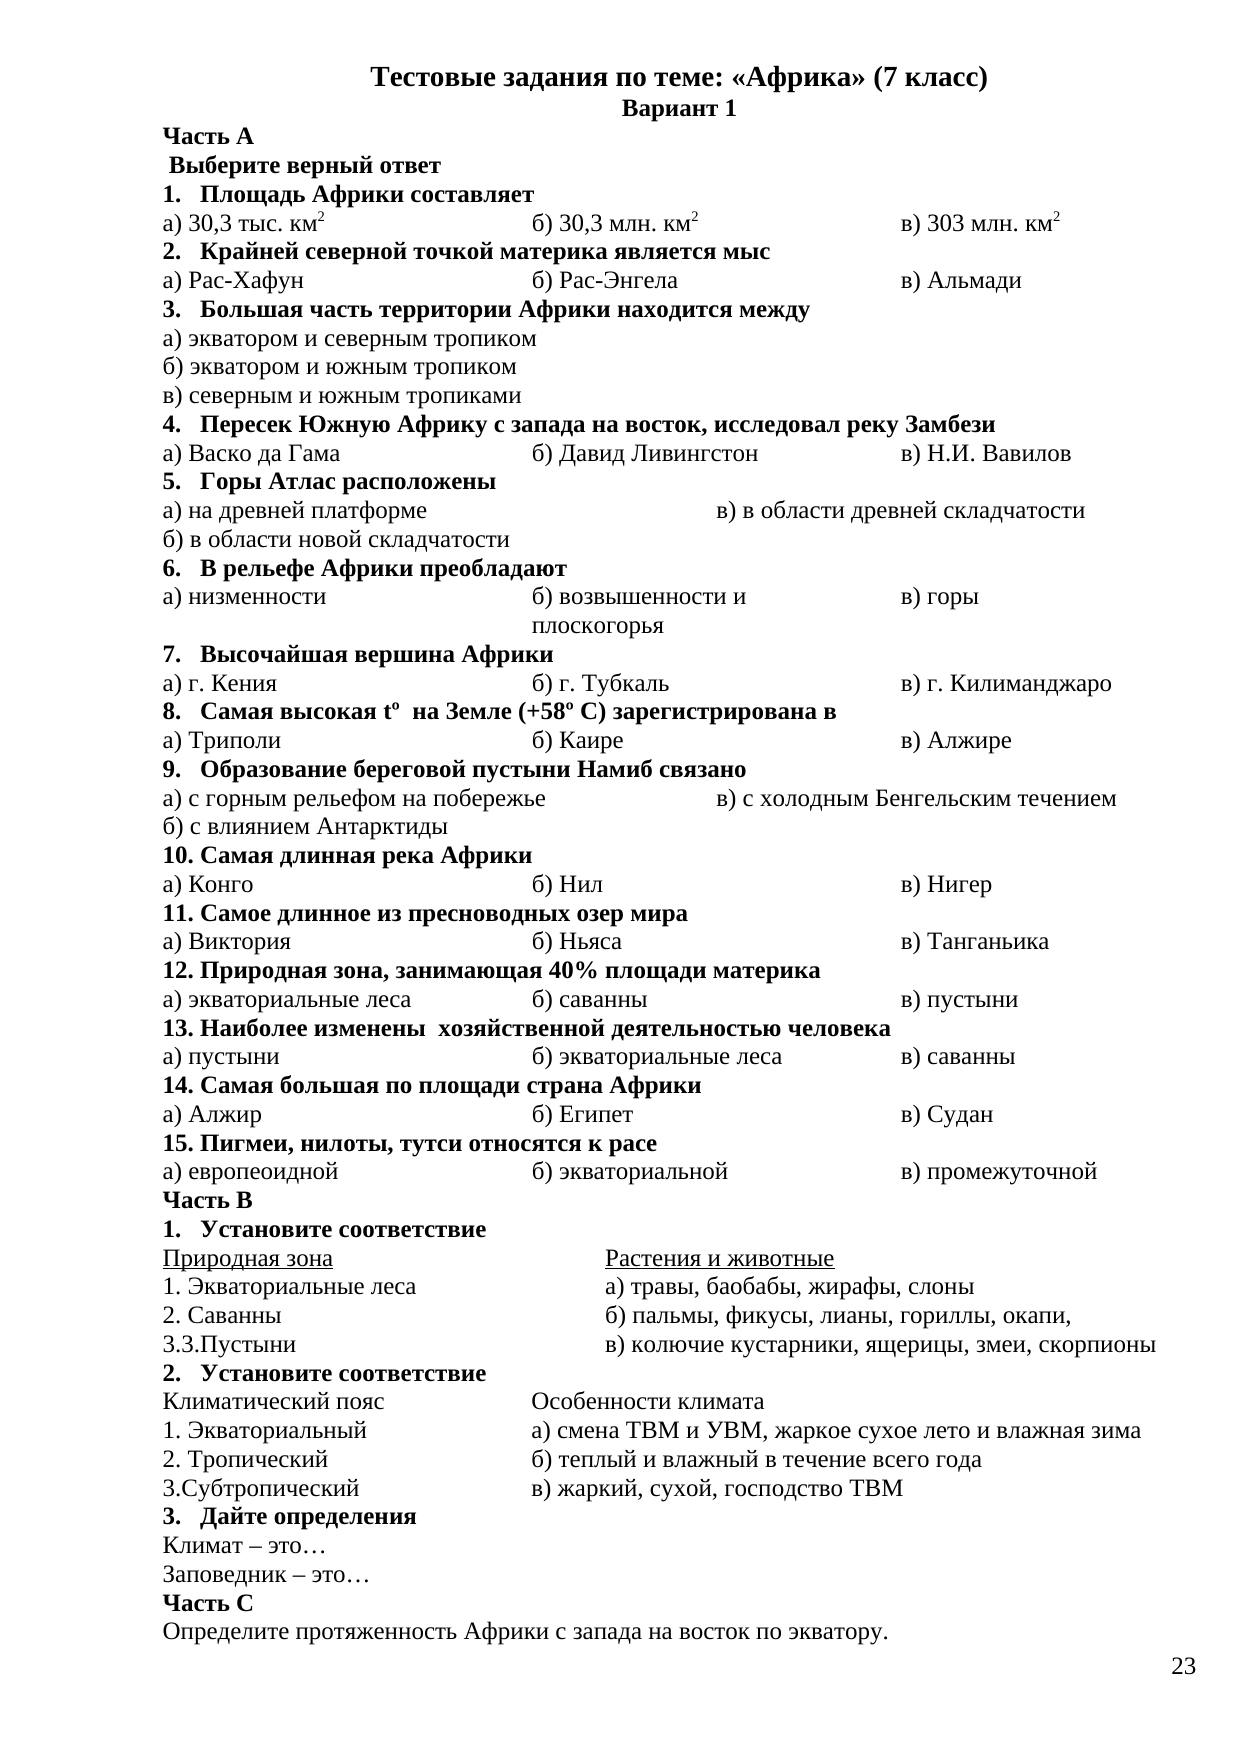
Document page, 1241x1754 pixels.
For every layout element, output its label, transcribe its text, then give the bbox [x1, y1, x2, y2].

list Высочайшая вершина Африки [162, 639, 1196, 668]
list Установите соответствие [162, 1214, 1196, 1243]
text а) Конго [162, 869, 458, 898]
text б) Давид Ливингстон [532, 438, 827, 466]
text б) Египет [532, 1099, 827, 1128]
text а) Виктория [162, 926, 458, 955]
text в) Альмади [901, 265, 1196, 294]
list Установите соответствие [162, 1358, 1196, 1386]
text Климатический пояс Особенности климата [162, 1386, 1196, 1415]
text в) промежуточной [901, 1156, 1196, 1185]
list Наиболее изменены хозяйственной деятельностью человека [162, 1013, 1196, 1041]
list Горы Атлас расположены [162, 466, 1196, 495]
list Крайней северной точкой материка является мыс [162, 236, 1196, 265]
text б) экваториальные леса [532, 1041, 827, 1070]
text а) г. Кения [162, 668, 458, 696]
text б) экватором и южным тропиком [162, 351, 1196, 380]
text б) экваториальной [532, 1156, 827, 1185]
text 2. Саванны б) пальмы, фикусы, лианы, гориллы, окапи, 3.3.Пустыни в) колючие кустарники, ящерицы, змеи, скорпионы [162, 1300, 1196, 1358]
list Природная зона, занимающая 40% площади материка [162, 955, 1196, 984]
list Образование береговой пустыни Намиб связано [162, 754, 1196, 783]
text б) возвышенности и плоскогорья [532, 581, 827, 639]
list Самая большая по площади страна Африки [162, 1070, 1196, 1099]
text Часть А [162, 121, 1196, 150]
text Заповедник – это… [162, 1559, 1196, 1588]
text б) Нил [532, 869, 827, 898]
list Пигмеи, нилоты, тутси относятся к расе [162, 1128, 1196, 1156]
text б) Каире [532, 725, 827, 754]
text б) с влиянием Антарктиды [162, 811, 642, 840]
text а) Триполи [162, 725, 458, 754]
text а) низменности [162, 581, 458, 610]
text 1. Экваториальные леса а) травы, баобабы, жирафы, слоны [162, 1271, 1196, 1300]
text б) в области новой складчатости [162, 524, 642, 553]
text в) в области древней складчатости [716, 495, 1196, 524]
text Тестовые задания по теме: «Африка» (7 класс) [162, 59, 1196, 93]
text Вариант 1 [162, 93, 1196, 121]
text а) Васко да Гама [162, 438, 458, 466]
text б) 30,3 млн. км2 [532, 208, 827, 236]
text Часть С [162, 1588, 1196, 1616]
text в) 303 млн. км2 [901, 208, 1196, 236]
text б) саванны [532, 984, 827, 1013]
text б) Рас-Энгела [532, 265, 827, 294]
list В рельефе Африки преобладают [162, 553, 1196, 581]
text в) Танганьика [901, 926, 1196, 955]
text в) горы [901, 581, 1196, 610]
text Определите протяженность Африки с запада на восток по экватору. [162, 1616, 1196, 1645]
text в) пустыни [901, 984, 1196, 1013]
text 1. Экваториальный а) смена ТВМ и УВМ, жаркое сухое лето и влажная зима [162, 1415, 1196, 1444]
text в) г. Килиманджаро [901, 668, 1196, 696]
text а) на древней платформе [162, 495, 642, 524]
text в) с холодным Бенгельским течением [716, 783, 1196, 811]
text в) саванны [901, 1041, 1196, 1070]
text в) северным и южным тропиками [162, 380, 1196, 409]
text в) Судан [901, 1099, 1196, 1128]
text б) г. Тубкаль [532, 668, 827, 696]
text в) Нигер [901, 869, 1196, 898]
text а) Рас-Хафун [162, 265, 458, 294]
list Самое длинное из пресноводных озер мира [162, 898, 1196, 926]
text в) Алжире [901, 725, 1196, 754]
text а) пустыни [162, 1041, 458, 1070]
list Самая высокая tº на Земле (+58º С) зарегистрирована в [162, 696, 1196, 725]
list Самая длинная река Африки [162, 840, 1196, 869]
list Площадь Африки составляет [162, 179, 1196, 208]
list Большая часть территории Африки находится между [162, 294, 1196, 323]
text Выберите верный ответ [162, 150, 1196, 179]
text а) Алжир [162, 1099, 458, 1128]
text Часть В [162, 1185, 1196, 1214]
text а) европеоидной [162, 1156, 458, 1185]
text 2. Тропический б) теплый и влажный в течение всего года 3.Субтропический в) жаркий, сухой, господство ТВМ [162, 1444, 1196, 1501]
text Климат – это… [162, 1530, 1196, 1559]
text Природная зона Растения и животные [162, 1243, 1196, 1271]
text б) Ньяса [532, 926, 827, 955]
list Пересек Южную Африку с запада на восток, исследовал реку Замбези [162, 409, 1196, 438]
text а) с горным рельефом на побережье [162, 783, 642, 811]
text а) экваториальные леса [162, 984, 458, 1013]
text в) Н.И. Вавилов [901, 438, 1196, 466]
text а) экватором и северным тропиком [162, 323, 1196, 351]
list Дайте определения [162, 1501, 1196, 1530]
text а) 30,3 тыс. км2 [162, 208, 458, 236]
